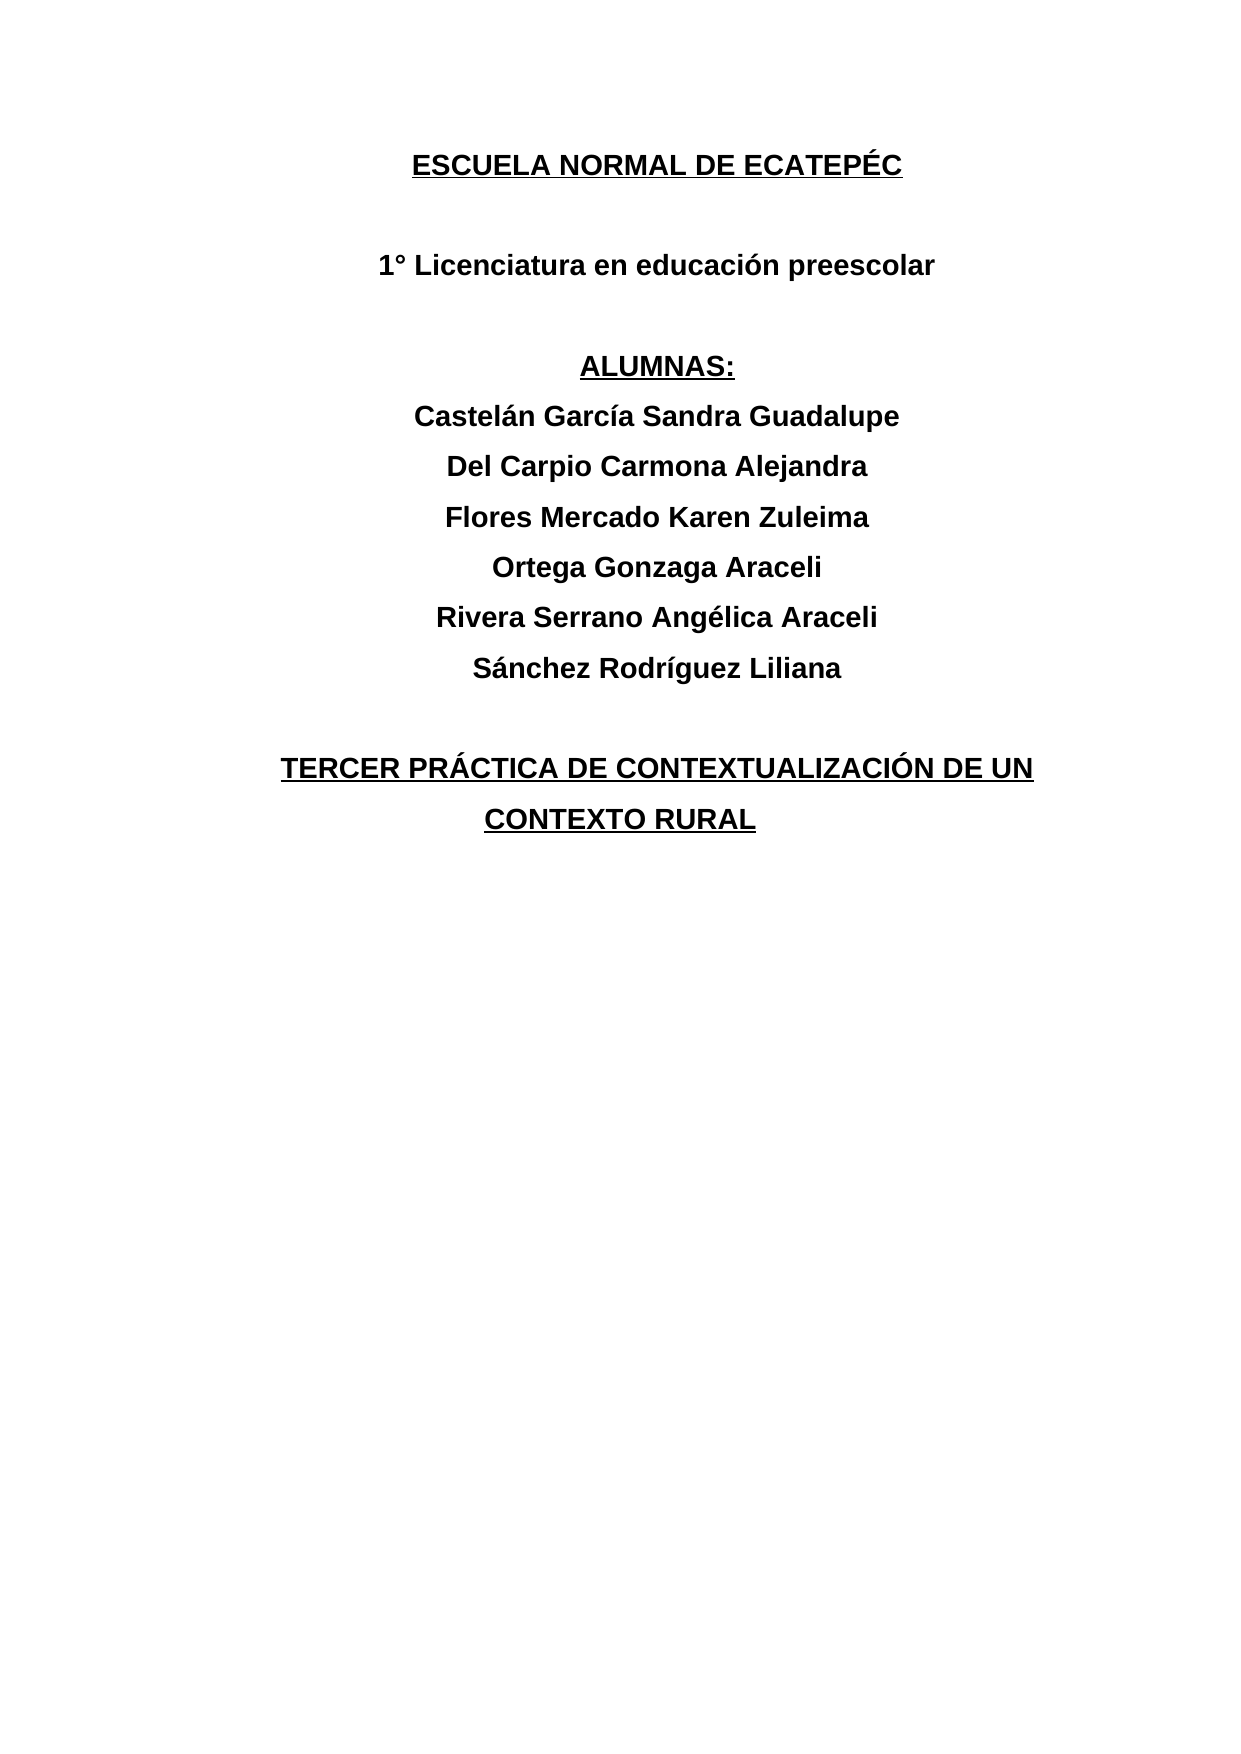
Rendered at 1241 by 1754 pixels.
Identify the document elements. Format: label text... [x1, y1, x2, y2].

text ALUMNAS: [177, 349, 1063, 382]
text 1° Licenciatura en educación preescolar [177, 248, 1063, 282]
text Rivera Serrano Angélica Araceli [177, 600, 1063, 634]
text TERCER PRÁCTICA DE CONTEXTUALIZACIÓN DE UN CONTEXTO RURAL [177, 751, 1063, 835]
text Castelán García Sandra Guadalupe [177, 399, 1063, 433]
text Flores Mercado Karen Zuleima [177, 500, 1063, 533]
text Del Carpio Carmona Alejandra [177, 449, 1063, 483]
text Sánchez Rodríguez Liliana [177, 651, 1063, 684]
text ESCUELA NORMAL DE ECATEPÉC [177, 148, 1063, 181]
text Ortega Gonzaga Araceli [177, 550, 1063, 584]
